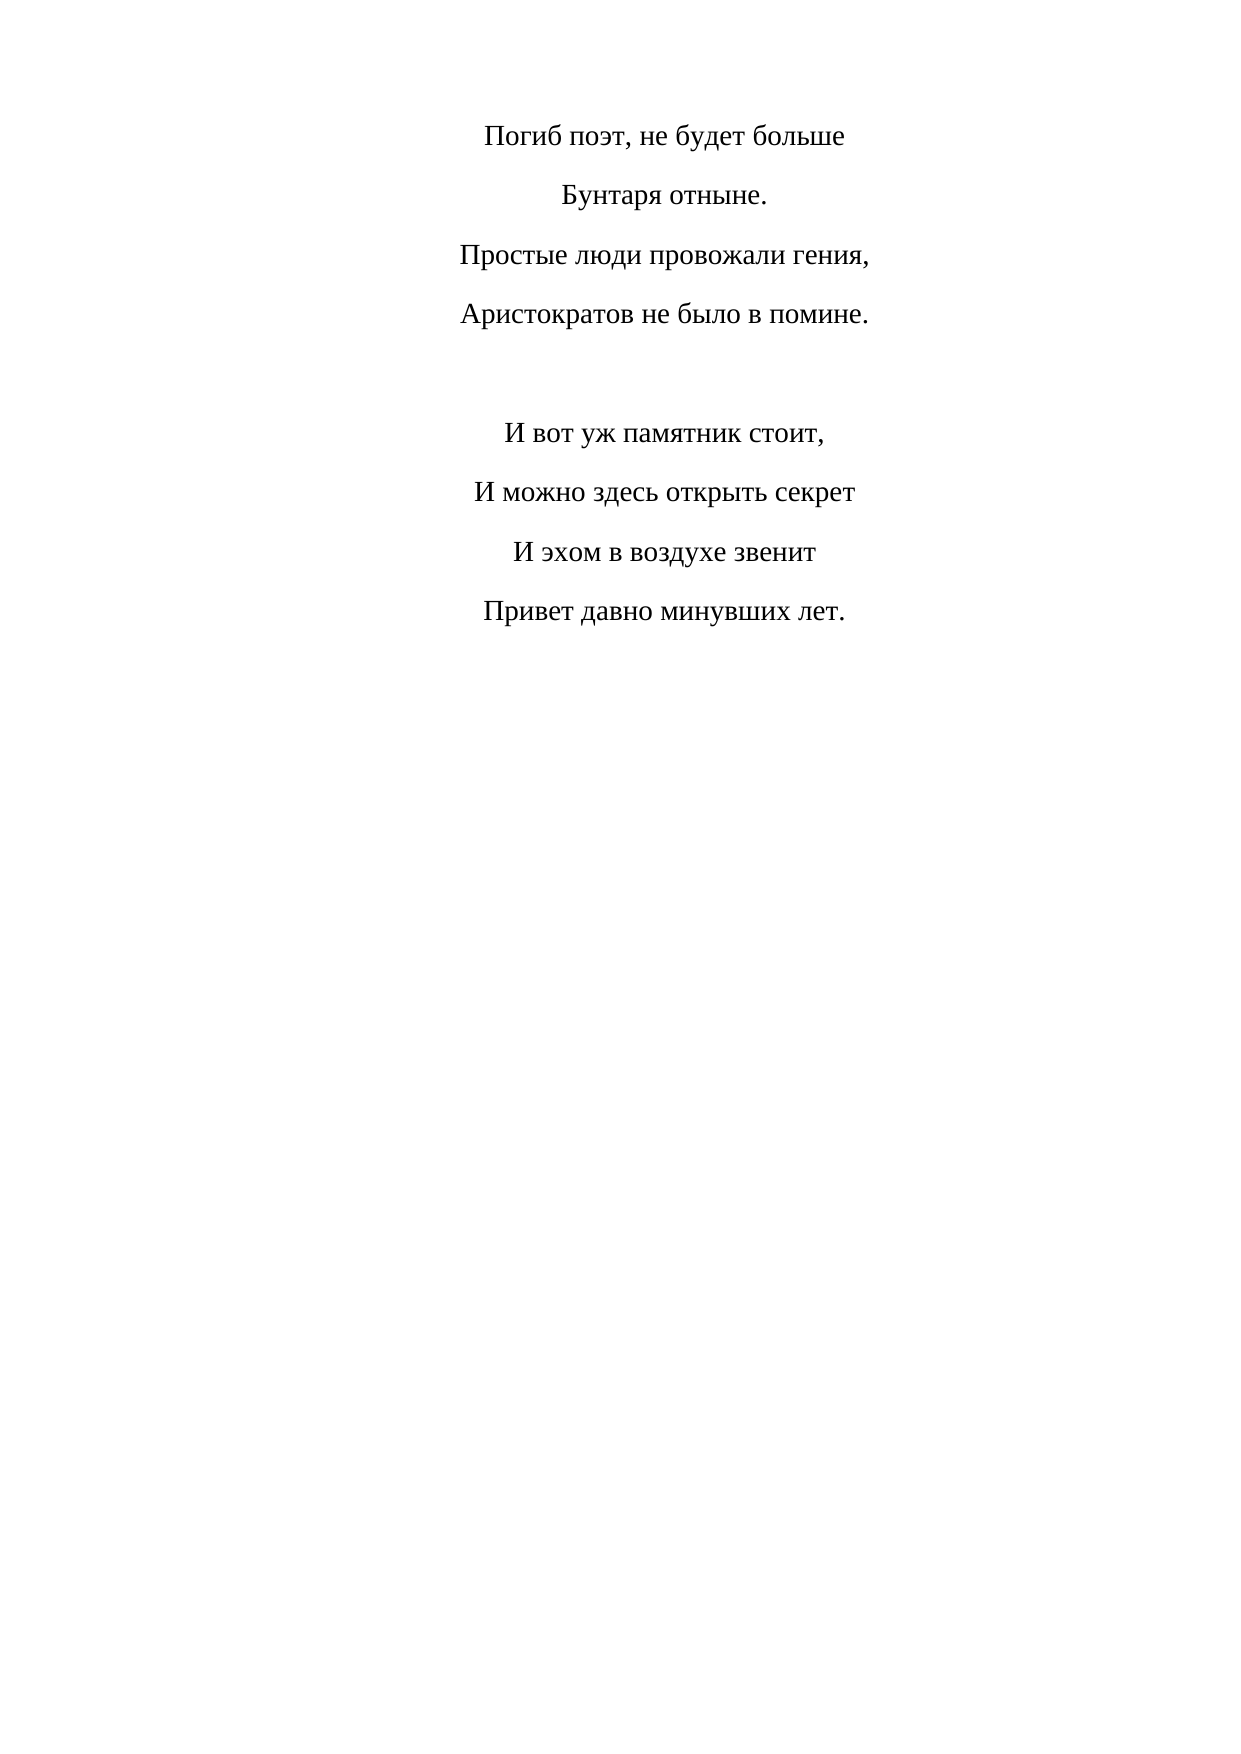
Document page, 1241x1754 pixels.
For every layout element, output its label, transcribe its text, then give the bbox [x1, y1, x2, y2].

text Простые люди провожали гения, [177, 237, 1152, 270]
text И эхом в воздухе звенит [177, 534, 1152, 567]
text И можно здесь открыть секрет [177, 474, 1152, 508]
text Бунтаря отныне. [177, 177, 1152, 211]
text Привет давно минувших лет. [177, 593, 1152, 627]
text Погиб поэт, не будет больше [177, 118, 1152, 152]
text И вот уж памятник стоит, [177, 415, 1152, 448]
text Аристократов не было в помине. [177, 296, 1152, 330]
